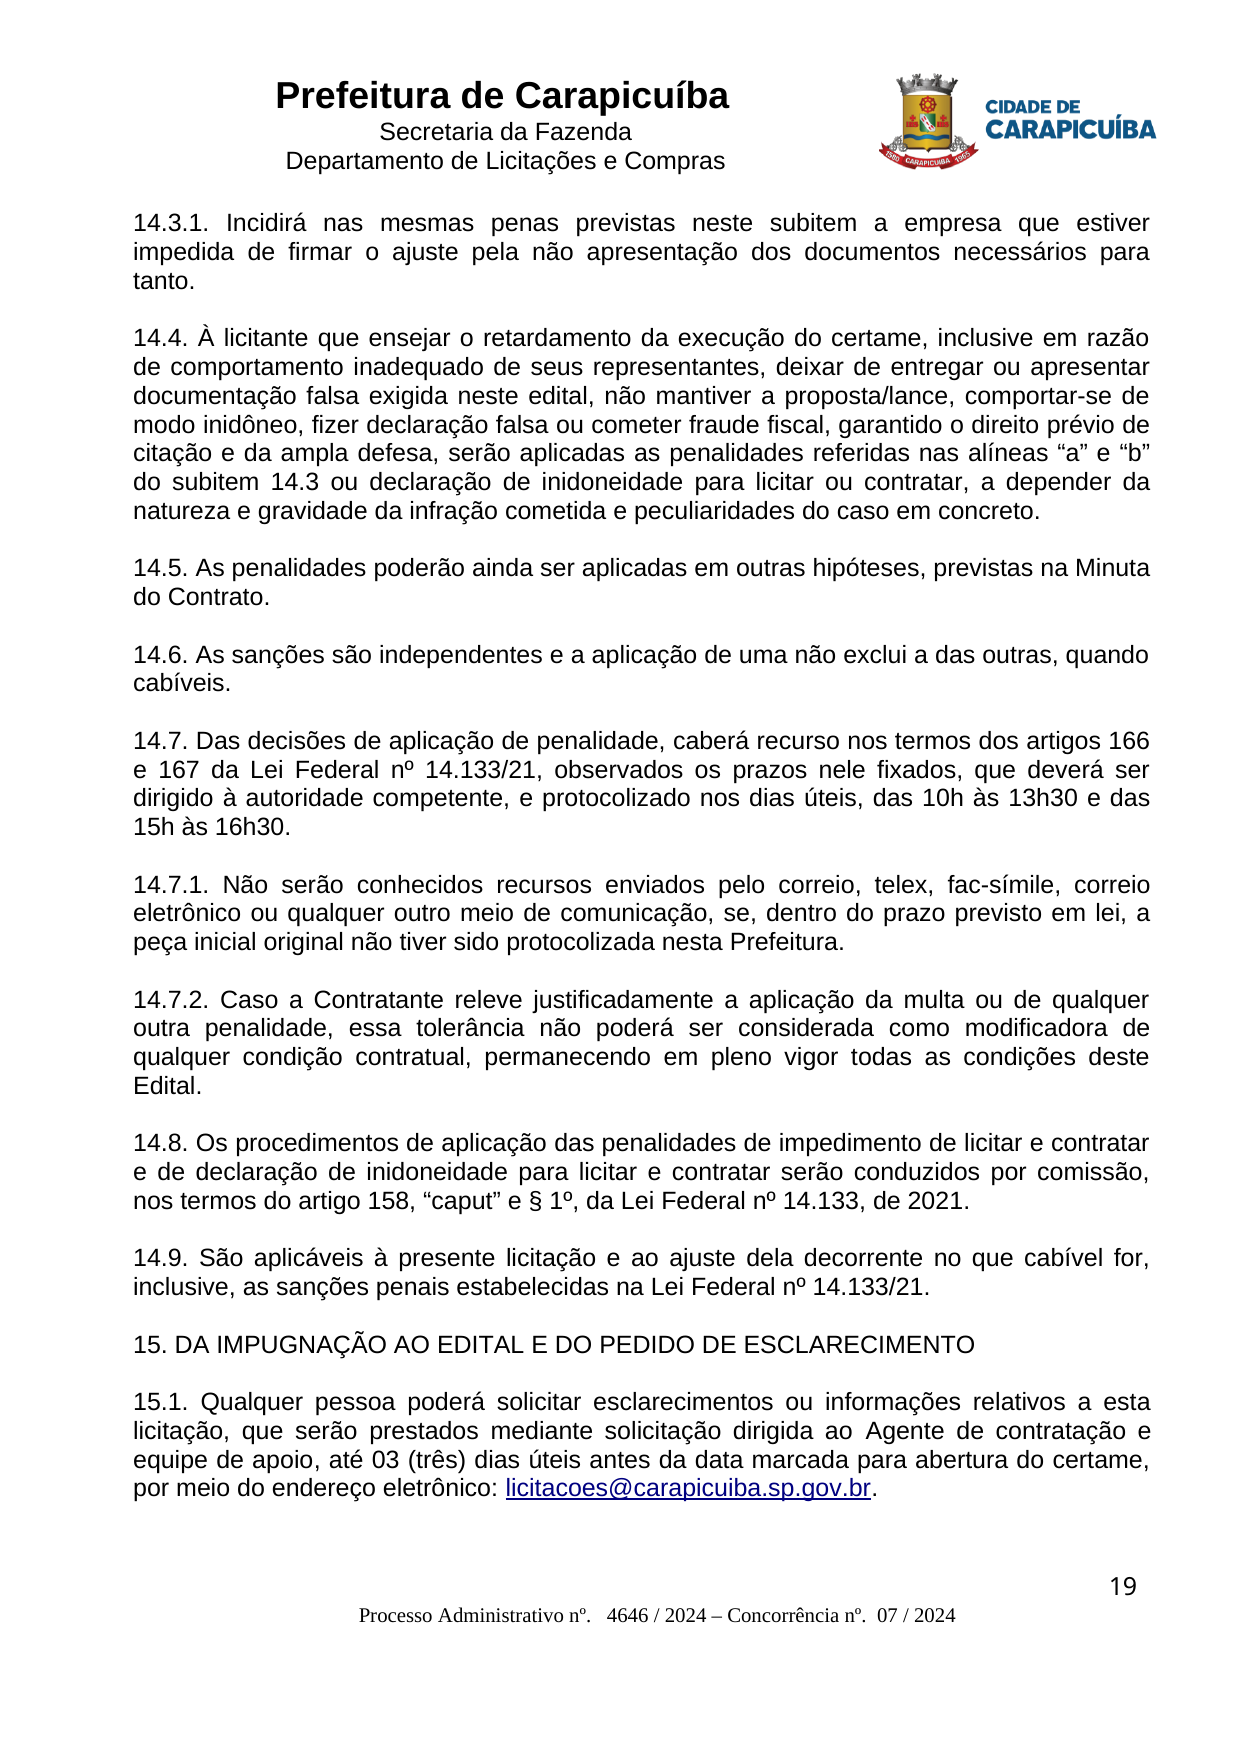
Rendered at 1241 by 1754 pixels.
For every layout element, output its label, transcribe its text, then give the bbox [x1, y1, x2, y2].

text 15. DA IMPUGNAÇÃO AO EDITAL E DO PEDIDO DE ESCLARECIMENTO [133, 1330, 1152, 1358]
text 14.7.1. Não serão conhecidos recursos enviados pelo correio, telex, fac-símile, correio eletrônico ou qualquer outro meio de comunicação, se, dentro do prazo previsto em lei, a peça inicial original não tiver sido protocolizada nesta Prefeitura. [133, 870, 1152, 956]
text 14.8. Os procedimentos de aplicação das penalidades de impedimento de licitar e contratar e de declaração de inidoneidade para licitar e contratar serão conduzidos por comissão, nos termos do artigo 158, “caput” e § 1º, da Lei Federal nº 14.133, de 2021. [133, 1128, 1152, 1215]
text 14.7.2. Caso a Contratante releve justificadamente a aplicação da multa ou de qualquer outra penalidade, essa tolerância não poderá ser considerada como modificadora de qualquer condição contratual, permanecendo em pleno vigor todas as condições deste Edital. [133, 985, 1152, 1100]
text 14.4. À licitante que ensejar o retardamento da execução do certame, inclusive em razão de comportamento inadequado de seus representantes, deixar de entregar ou apresentar documentação falsa exigida neste edital, não mantiver a proposta/lance, comportar-se de modo inidôneo, fizer declaração falsa ou cometer fraude fiscal, garantido o direito prévio de citação e da ampla defesa, serão aplicadas as penalidades referidas nas alíneas “a” e “b” do subitem 14.3 ou declaração de inidoneidade para licitar ou contratar, a depender da natureza e gravidade da infração cometida e peculiaridades do caso em concreto. [133, 323, 1152, 525]
text 14.9. São aplicáveis à presente licitação e ao ajuste dela decorrente no que cabível for, inclusive, as sanções penais estabelecidas na Lei Federal nº 14.133/21. [133, 1243, 1152, 1301]
text 14.7. Das decisões de aplicação de penalidade, caberá recurso nos termos dos artigos 166 e 167 da Lei Federal nº 14.133/21, observados os prazos nele fixados, que deverá ser dirigido à autoridade competente, e protocolizado nos dias úteis, das 10h às 13h30 e das 15h às 16h30. [133, 726, 1152, 841]
text 14.6. As sanções são independentes e a aplicação de uma não exclui a das outras, quando cabíveis. [133, 640, 1152, 697]
picture [877, 65, 1159, 172]
text 14.5. As penalidades poderão ainda ser aplicadas em outras hipóteses, previstas na Minuta do Contrato. [133, 553, 1152, 611]
text 15.1. Qualquer pessoa poderá solicitar esclarecimentos ou informações relativos a esta licitação, que serão prestados mediante solicitação dirigida ao Agente de contratação e equipe de apoio, até 03 (três) dias úteis antes da data marcada para abertura do certame, por meio do endereço eletrônico: licitacoes@carapicuiba.sp.gov.br. [133, 1387, 1152, 1502]
text 14.3.1. Incidirá nas mesmas penas previstas neste subitem a empresa que estiver impedida de firmar o ajuste pela não apresentação dos documentos necessários para tanto. [133, 208, 1152, 295]
